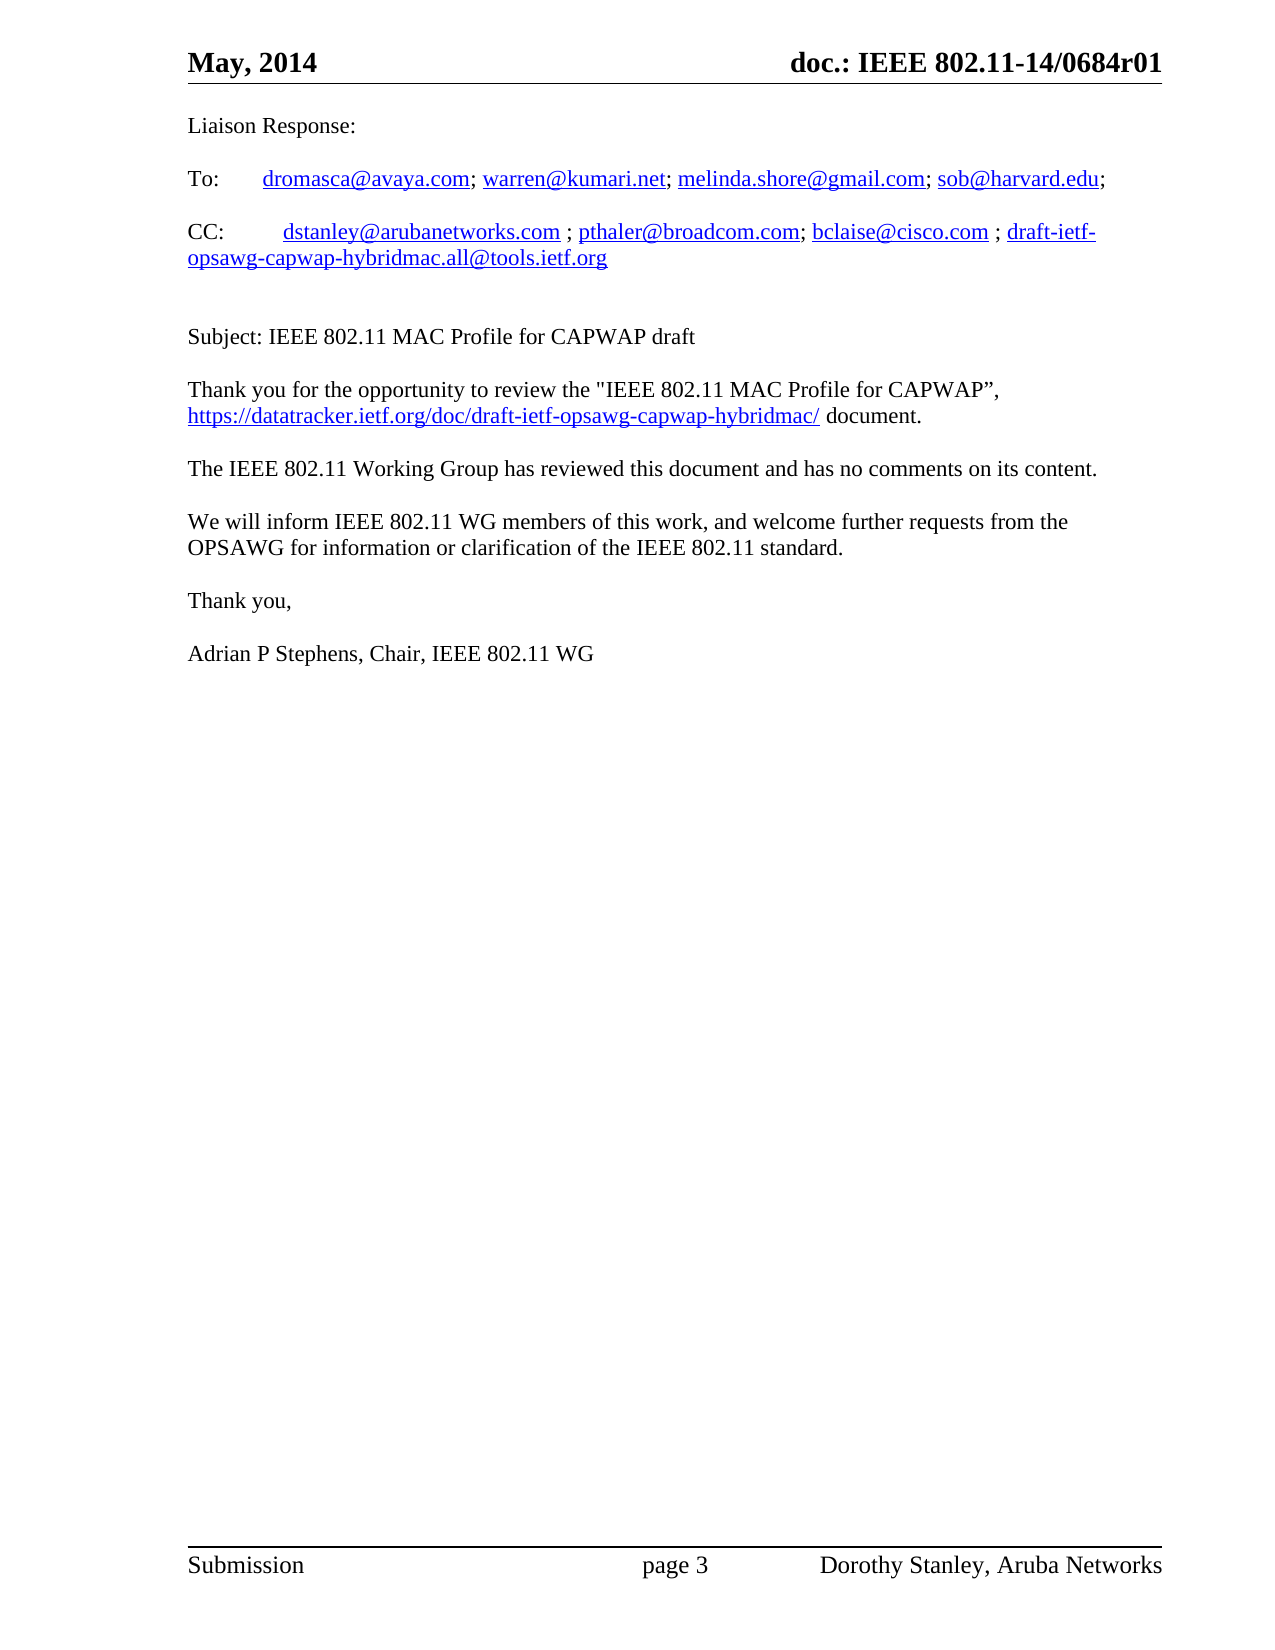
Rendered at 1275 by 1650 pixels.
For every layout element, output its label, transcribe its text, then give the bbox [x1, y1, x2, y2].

text Thank you for the opportunity to review the "IEEE 802.11 MAC Profile for CAPWAP”, [187, 376, 1162, 402]
text Subject: IEEE 802.11 MAC Profile for CAPWAP draft [187, 323, 1162, 350]
text We will inform IEEE 802.11 WG members of this work, and welcome further requests from the OPSAWG for information or clarification of the IEEE 802.11 standard. [187, 508, 1162, 561]
text Thank you, [187, 587, 1162, 613]
text CC: dstanley@arubanetworks.com ; pthaler@broadcom.com; bclaise@cisco.com ; draft-ietf-opsawg-capwap-hybridmac.all@tools.ietf.org [187, 218, 1162, 271]
text https://datatracker.ietf.org/doc/draft-ietf-opsawg-capwap-hybridmac/ document. [187, 402, 1162, 429]
text At the July 2013 IETF meeting, a request for IEEE 802.11 review of a future (WGLC) version of the capwap-hybridmac document was made by the OPSAWG chairs and Dan Romascanu. The WGLC version of the document became available 2014-05-05 (https://datatracker.ietf.org/doc/draft-ietf-opsawg-capwap-hybridmac/?include_text=1) and the proposed liaison response was discussed 2014-05-13 in the ARC SC. Liaison Response: [187, 112, 1162, 139]
text To: dromasca@avaya.com; warren@kumari.net; melinda.shore@gmail.com; sob@harvard.edu; [187, 165, 1162, 192]
text The IEEE 802.11 Working Group has reviewed this document and has no comments on its content. [187, 455, 1162, 481]
text Adrian P Stephens, Chair, IEEE 802.11 WG [187, 639, 1162, 666]
